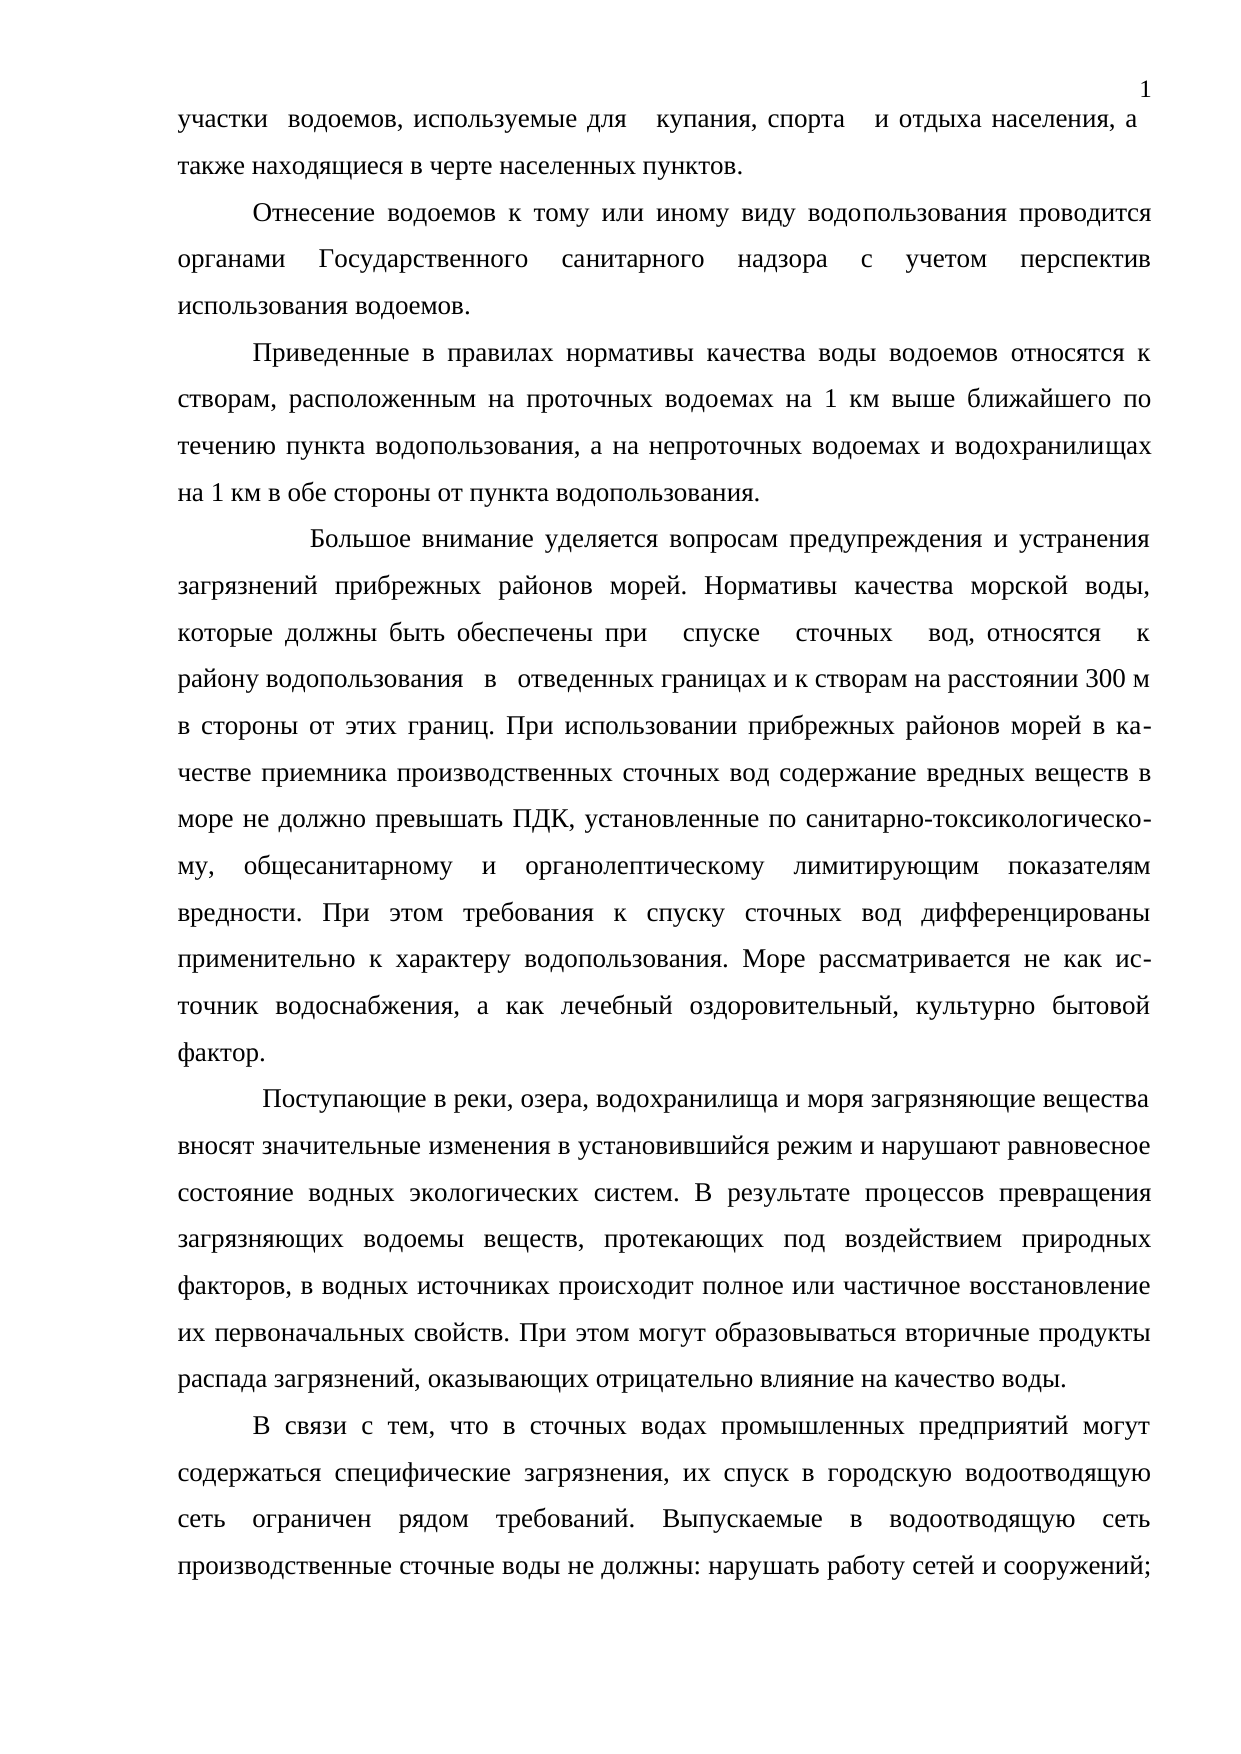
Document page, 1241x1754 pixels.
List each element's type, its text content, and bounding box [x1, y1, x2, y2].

text Приведенные в правилах нормативы качества воды водоемов относятся к створам, расположенным на проточных водоемах на 1 км выше ближайшего по течению пункта водопользования, а на непроточных водоемах и водохранилищах на 1 км в обе стороны от пункта водопользования. [177, 336, 1152, 507]
text Отнесение водоемов к тому или иному виду водопользования проводится органами Государственного санитарного надзора с учетом перспектив использования водоемов. [177, 196, 1152, 320]
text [177, 1409, 1152, 1580]
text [177, 102, 1152, 180]
text Поступающие в реки, озера, водохранилища и моря загрязняющие вещества вносят значительные изменения в установившийся режим и нарушают равновесное состояние водных экологических систем. В результате процессов превращения загрязняющих водоемы веществ, протекающих под воздействием природных факторов, в водных источниках происходит полное или частичное восстановление их первоначальных свойств. При этом могут образовываться вторичные продукты распада загрязнений, оказывающих отрицательно влияние на качество воды. [177, 1082, 1152, 1394]
text Большое внимание уделяется вопросам предупреждения и устранения загрязнений прибрежных районов морей. Нормативы качества морской воды, которые должны быть обеспечены при спуске сточных вод, относятся к району водопользования в отведенных границах и к створам на расстоянии 300 м в стороны от этих границ. При использовании прибрежных районов морей в качестве приемника производственных сточных вод содержание вредных веществ в море не должно превышать ПДК, установленные по санитарно-токсикологическому, общесанитарному и органолептическому лимитирующим показателям вредности. При этом требования к спуску сточных вод дифференцированы применительно к характеру водопользования. Море рассматривается не как источник водоснабжения, а как лечебный оздоровительный, культурно бытовой фактор. [177, 522, 1152, 1067]
